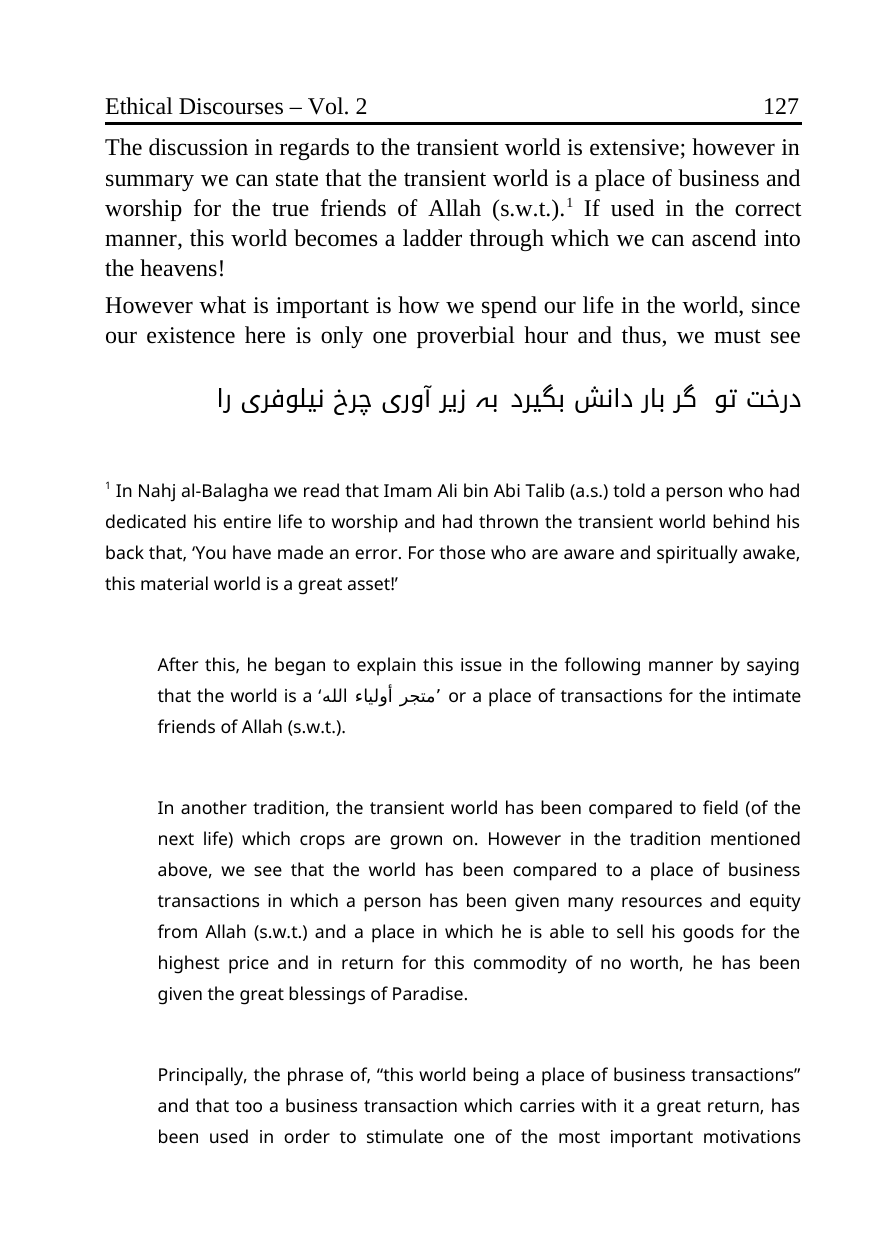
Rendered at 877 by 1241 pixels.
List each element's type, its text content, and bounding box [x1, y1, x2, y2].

text However what is important is how we spend our life in the world, since our existence here is only one proverbial hour and thus, we must see how we make use of the things at our disposal. We must be careful of how we make use of our physical strength; how we make use of our intellect; how we make use of our youth since on the Day of Judgment, we will be asked about certain things: our youth, our span of life, our wealth and other key things. [105, 289, 802, 349]
text The discussion in regards to the transient world is extensive; however in summary we can state that the transient world is a place of business and worship for the true friends of Allah (s.w.t.). If used in the correct manner, this world becomes a ladder through which we can ascend into the heavens! [105, 132, 802, 283]
